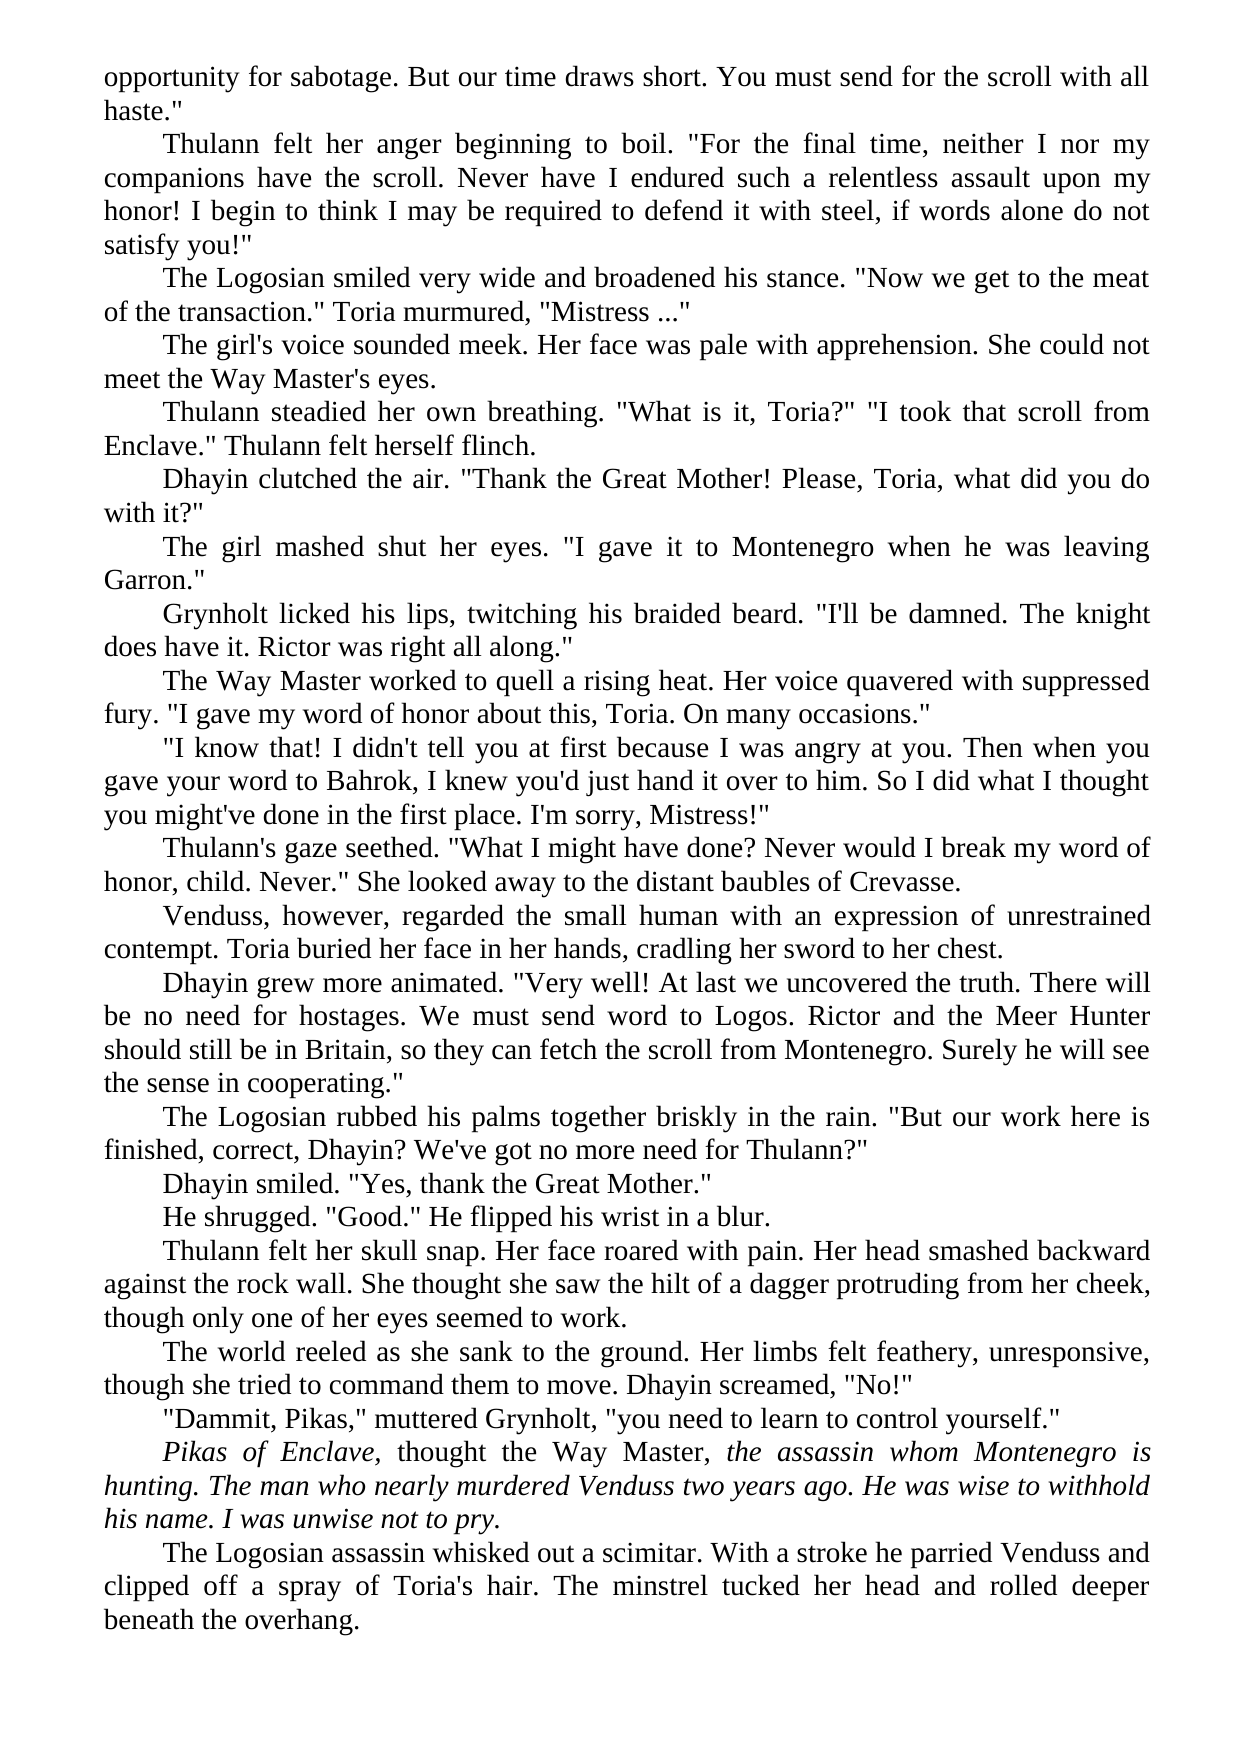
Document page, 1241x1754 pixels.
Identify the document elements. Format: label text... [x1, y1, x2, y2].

text He shrugged. "Good." He flipped his wrist in a blur. [103, 1199, 1152, 1233]
text The girl's voice sounded meek. Her face was pale with apprehension. She could not meet the Way Master's eyes. [103, 327, 1152, 394]
text Thulann steadied her own breathing. "What is it, Toria?" "I took that scroll from Enclave." Thulann felt herself flinch. [103, 394, 1152, 462]
text Dhayin grew more animated. "Very well! At last we uncovered the truth. There will be no need for hostages. We must send word to Logos. Rictor and the Meer Hunter should still be in Britain, so they can fetch the scroll from Montenegro. Surely he will see the sense in cooperating." [103, 965, 1152, 1099]
text "I know that! I didn't tell you at first because I was angry at you. Then when you gave your word to Bahrok, I knew you'd just hand it over to him. So I did what I thought you might've done in the first place. I'm sorry, Mistress!" [103, 730, 1152, 831]
text The Logosian assassin whisked out a scimitar. With a stroke he parried Venduss and clipped off a spray of Toria's hair. The minstrel tucked her head and rolled deeper beneath the overhang. [103, 1535, 1152, 1636]
text Dhayin smiled. "Yes, thank the Great Mother." [103, 1166, 1152, 1199]
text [103, 59, 1152, 126]
text "Dammit, Pikas," muttered Grynholt, "you need to learn to control yourself." [103, 1401, 1152, 1434]
text Thulann felt her skull snap. Her face roared with pain. Her head smashed backward against the rock wall. She thought she saw the hilt of a dagger protruding from her cheek, though only one of her eyes seemed to work. [103, 1233, 1152, 1334]
text Thulann felt her anger beginning to boil. "For the final time, neither I nor my companions have the scroll. Never have I endured such a relentless assault upon my honor! I begin to think I may be required to defend it with steel, if words alone do not satisfy you!" [103, 126, 1152, 260]
text Grynholt licked his lips, twitching his braided beard. "I'll be damned. The knight does have it. Rictor was right all along." [103, 596, 1152, 663]
text The Logosian rubbed his palms together briskly in the rain. "But our work here is finished, correct, Dhayin? We've got no more need for Thulann?" [103, 1099, 1152, 1166]
text Dhayin clutched the air. "Thank the Great Mother! Please, Toria, what did you do with it?" [103, 462, 1152, 529]
text Pikas of Enclave, thought the Way Master, the assassin whom Montenegro is hunting. The man who nearly murdered Venduss two years ago. He was wise to withhold his name. I was unwise not to pry. [103, 1434, 1152, 1535]
text The world reeled as she sank to the ground. Her limbs felt feathery, unresponsive, though she tried to command them to move. Dhayin screamed, "No!" [103, 1334, 1152, 1401]
text Thulann's gaze seethed. "What I might have done? Never would I break my word of honor, child. Never." She looked away to the distant baubles of Crevasse. [103, 831, 1152, 898]
text The girl mashed shut her eyes. "I gave it to Montenegro when he was leaving Garron." [103, 529, 1152, 596]
text The Way Master worked to quell a rising heat. Her voice quavered with suppressed fury. "I gave my word of honor about this, Toria. On many occasions." [103, 663, 1152, 730]
text The Logosian smiled very wide and broadened his stance. "Now we get to the meat of the transaction." Toria murmured, "Mistress ..." [103, 260, 1152, 327]
text Venduss, however, regarded the small human with an expression of unrestrained contempt. Toria buried her face in her hands, cradling her sword to her chest. [103, 898, 1152, 965]
